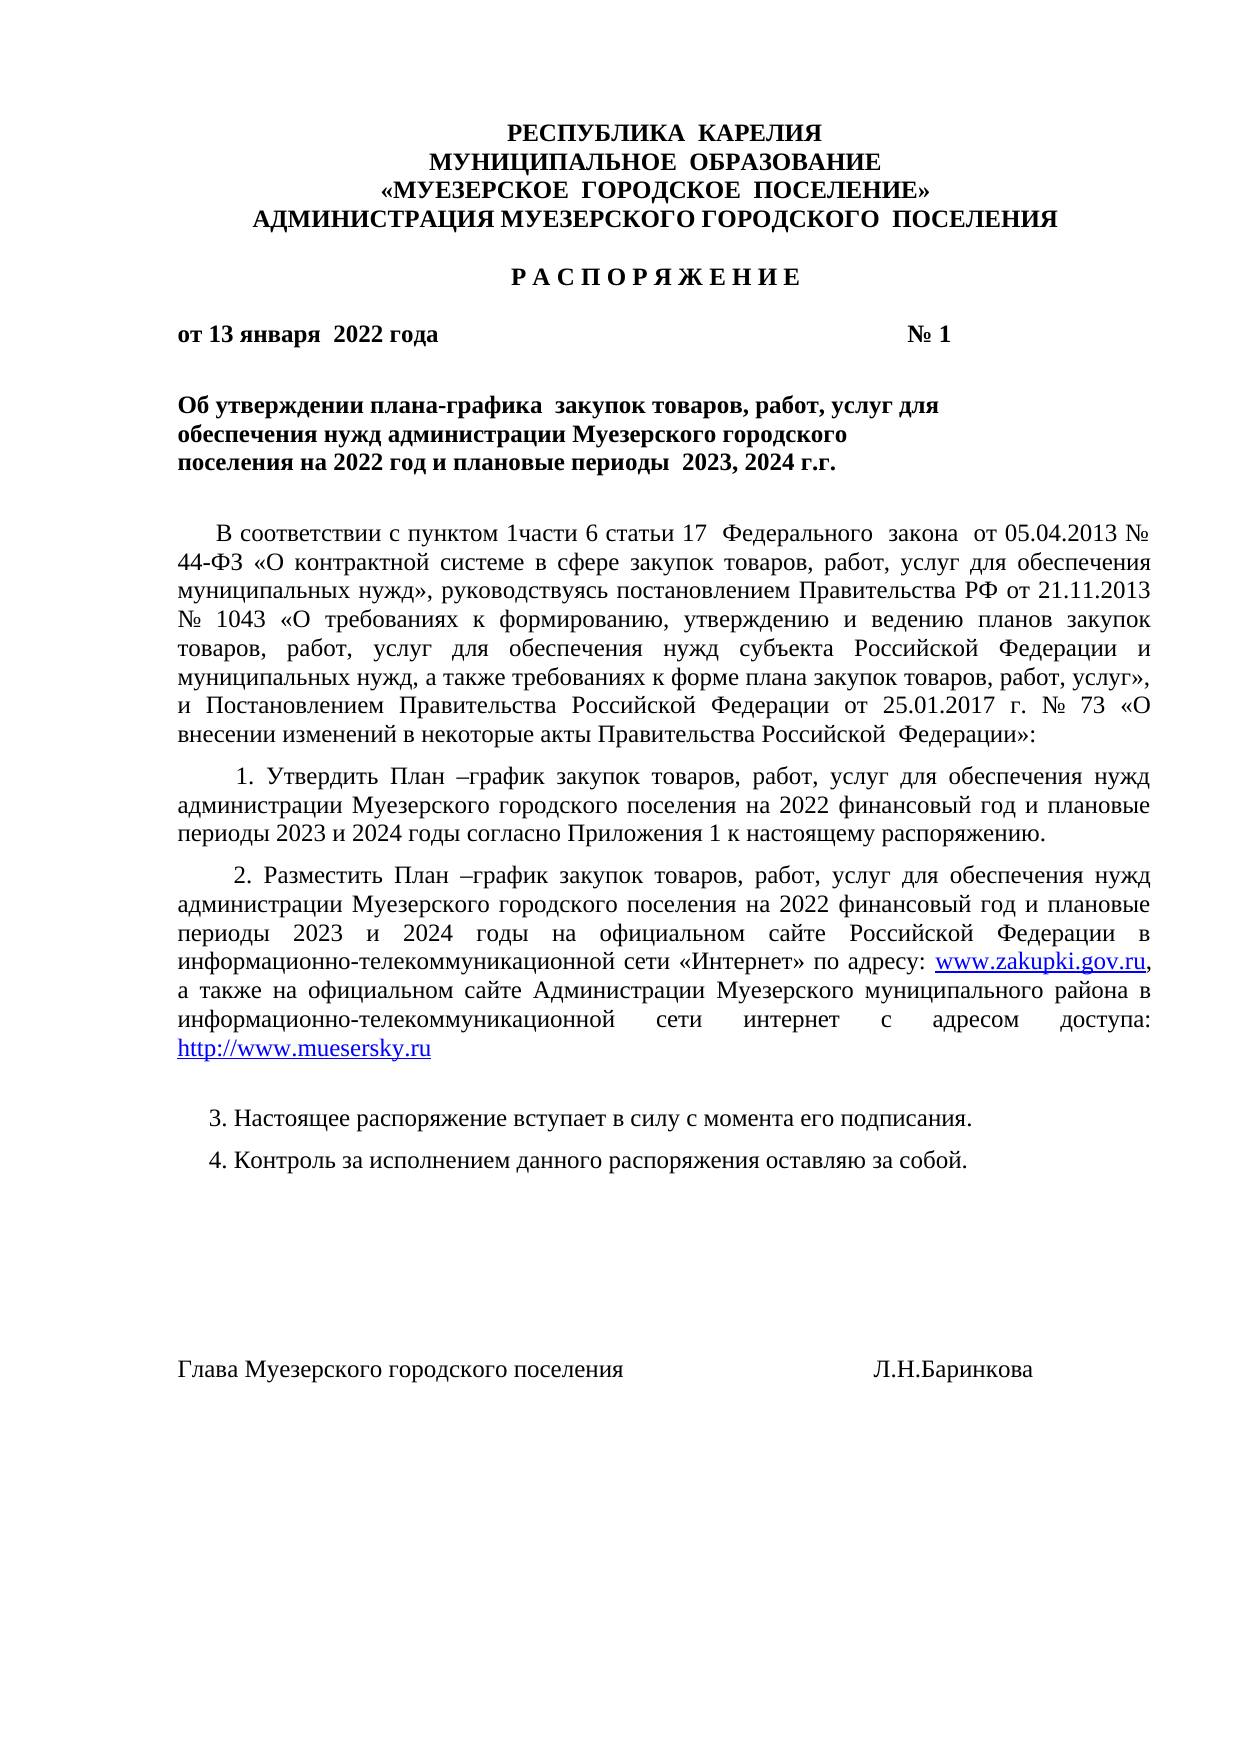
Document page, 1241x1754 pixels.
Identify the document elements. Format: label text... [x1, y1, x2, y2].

text Об утверждении плана-графика закупок товаров, работ, услуг для [177, 390, 1152, 419]
text 4. Контроль за исполнением данного распоряжения оставляю за собой. [177, 1145, 1152, 1174]
text АДМИНИСТРАЦИЯ МУЕЗЕРСКОГО ГОРОДСКОГО ПОСЕЛЕНИЯ [177, 204, 1133, 233]
text Р А С П О Р Я Ж Е Н И Е [177, 262, 1133, 291]
text от 13 января 2022 года № 1 [177, 319, 1133, 348]
text обеспечения нужд администрации Муезерского городского [177, 419, 1152, 447]
text 3. Настоящее распоряжение вступает в силу с момента его подписания. [177, 1103, 1152, 1132]
text «МУЕЗЕРСКОЕ ГОРОДСКОЕ ПОСЕЛЕНИЕ» [177, 176, 1133, 204]
text 2. Разместить План –график закупок товаров, работ, услуг для обеспечения нужд администрации Муезерского городского поселения на 2022 финансовый год и плановые периоды 2023 и 2024 годы на официальном сайте Российской Федерации в информационно-телекоммуникационной сети «Интернет» по адресу: www.zakupki.gov.ru, а также на официальном сайте Администрации Муезерского муниципального района в информационно-телекоммуникационной сети интернет с адресом доступа: http://www.muesersky.ru [177, 860, 1152, 1061]
text РЕСПУБЛИКА КАРЕЛИЯ [177, 118, 1152, 147]
text В соответствии с пунктом 1части 6 статьи 17 Федерального закона от 05.04.2013 № 44-ФЗ «О контрактной системе в сфере закупок товаров, работ, услуг для обеспечения муниципальных нужд», руководствуясь постановлением Правительства РФ от 21.11.2013 № 1043 «О требованиях к формированию, утверждению и ведению планов закупок товаров, работ, услуг для обеспечения нужд субъекта Российской Федерации и муниципальных нужд, а также требованиях к форме плана закупок товаров, работ, услуг», и Постановлением Правительства Российской Федерации от 25.01.2017 г. № 73 «О внесении изменений в некоторые акты Правительства Российской Федерации»: [177, 518, 1152, 748]
text 1. Утвердить План –график закупок товаров, работ, услуг для обеспечения нужд администрации Муезерского городского поселения на 2022 финансовый год и плановые периоды 2023 и 2024 годы согласно Приложения 1 к настоящему распоряжению. [177, 761, 1152, 847]
text Глава Муезерского городского поселения Л.Н.Баринкова [177, 1354, 1152, 1383]
text МУНИЦИПАЛЬНОЕ ОБРАЗОВАНИЕ [177, 147, 1133, 176]
text поселения на 2022 год и плановые периоды 2023, 2024 г.г. [177, 447, 1152, 476]
